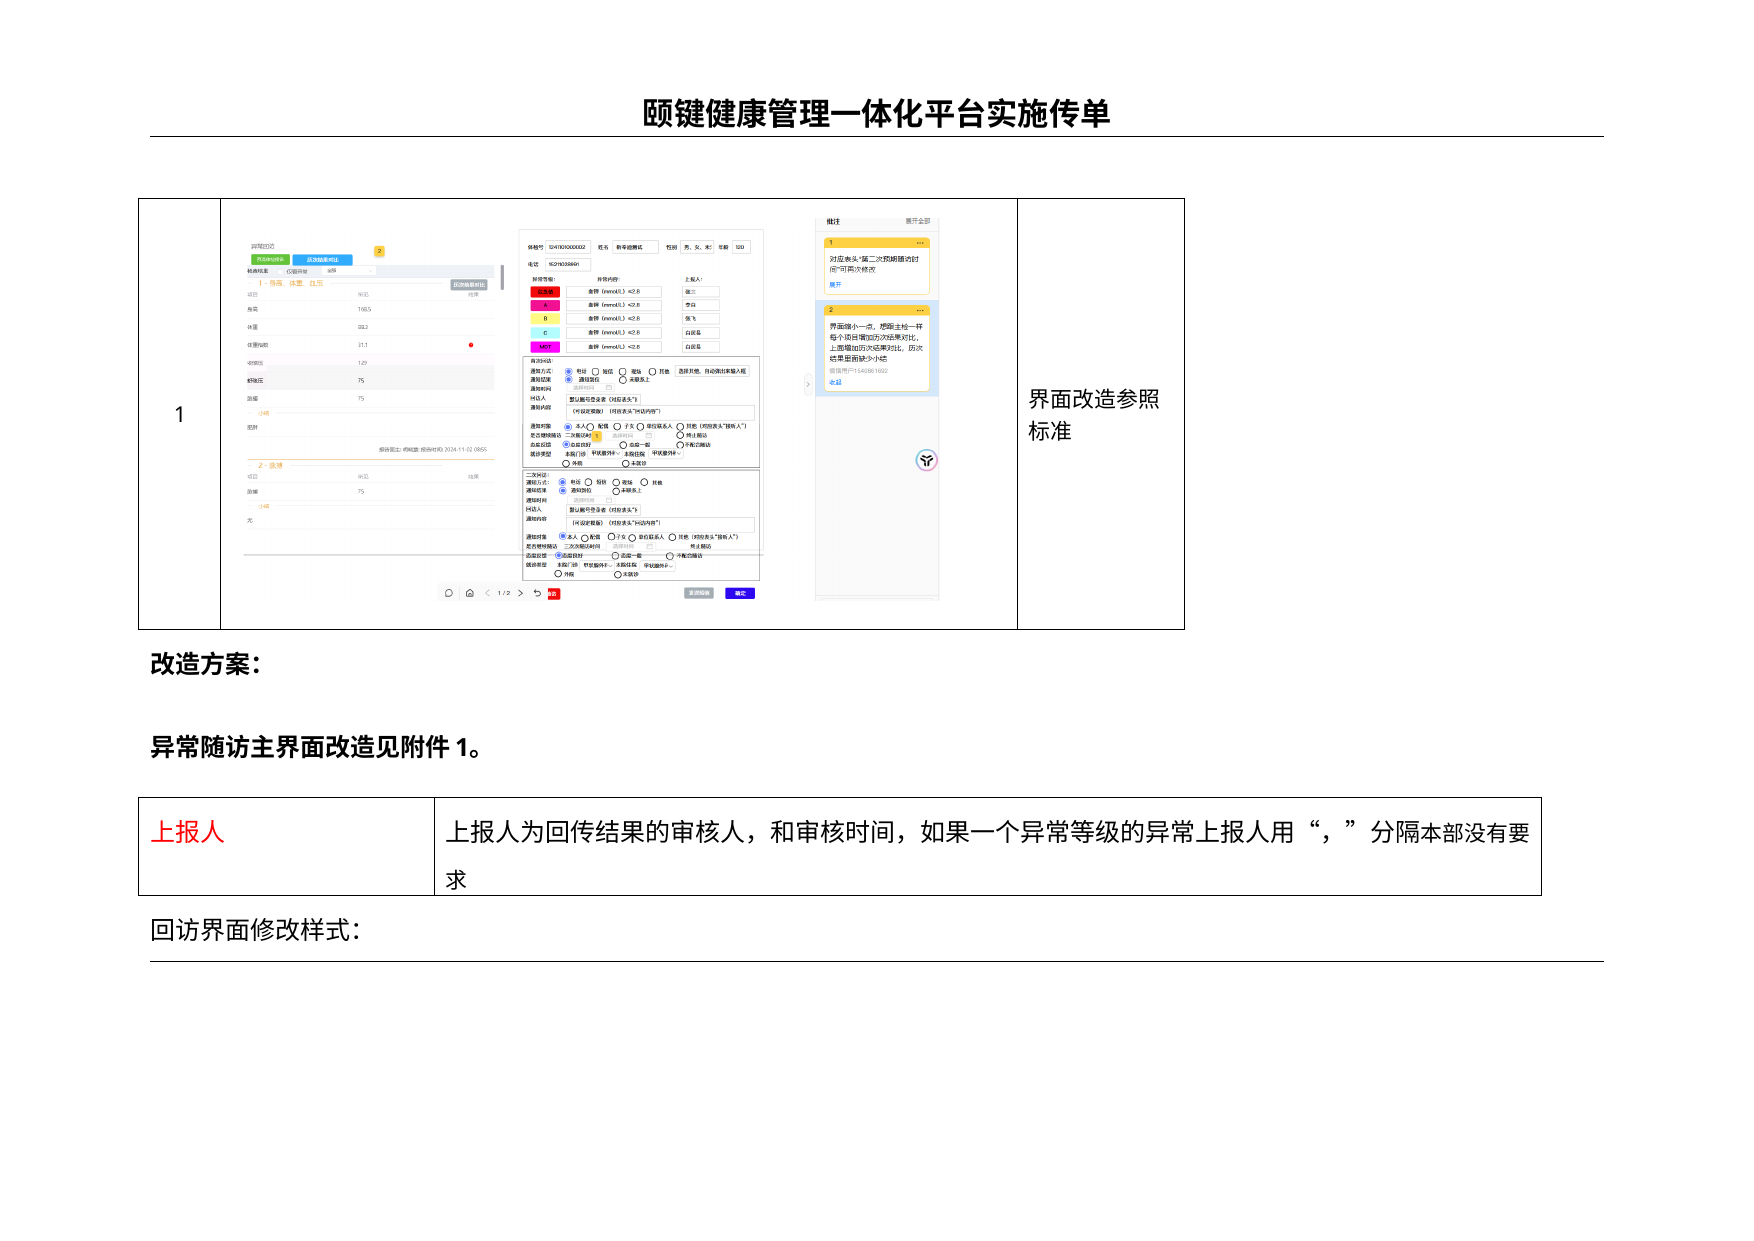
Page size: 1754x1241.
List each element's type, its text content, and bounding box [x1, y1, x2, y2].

text 改造方案： [150, 630, 1604, 695]
table_header 上报人 [139, 798, 434, 895]
table_header 上报人为回传结果的审核人，和审核时间，如果一个异常等级的异常上报人用“，”分隔本部没有要求 [435, 798, 1541, 895]
table_cell 界面改造参照标准 [1018, 199, 1184, 629]
text 异常随访主界面改造见附件1。 [150, 713, 1604, 778]
table_cell [221, 199, 1017, 629]
text 回访界面修改样式： [150, 896, 1604, 961]
picture [232, 218, 940, 601]
table_cell 1 [139, 199, 220, 629]
